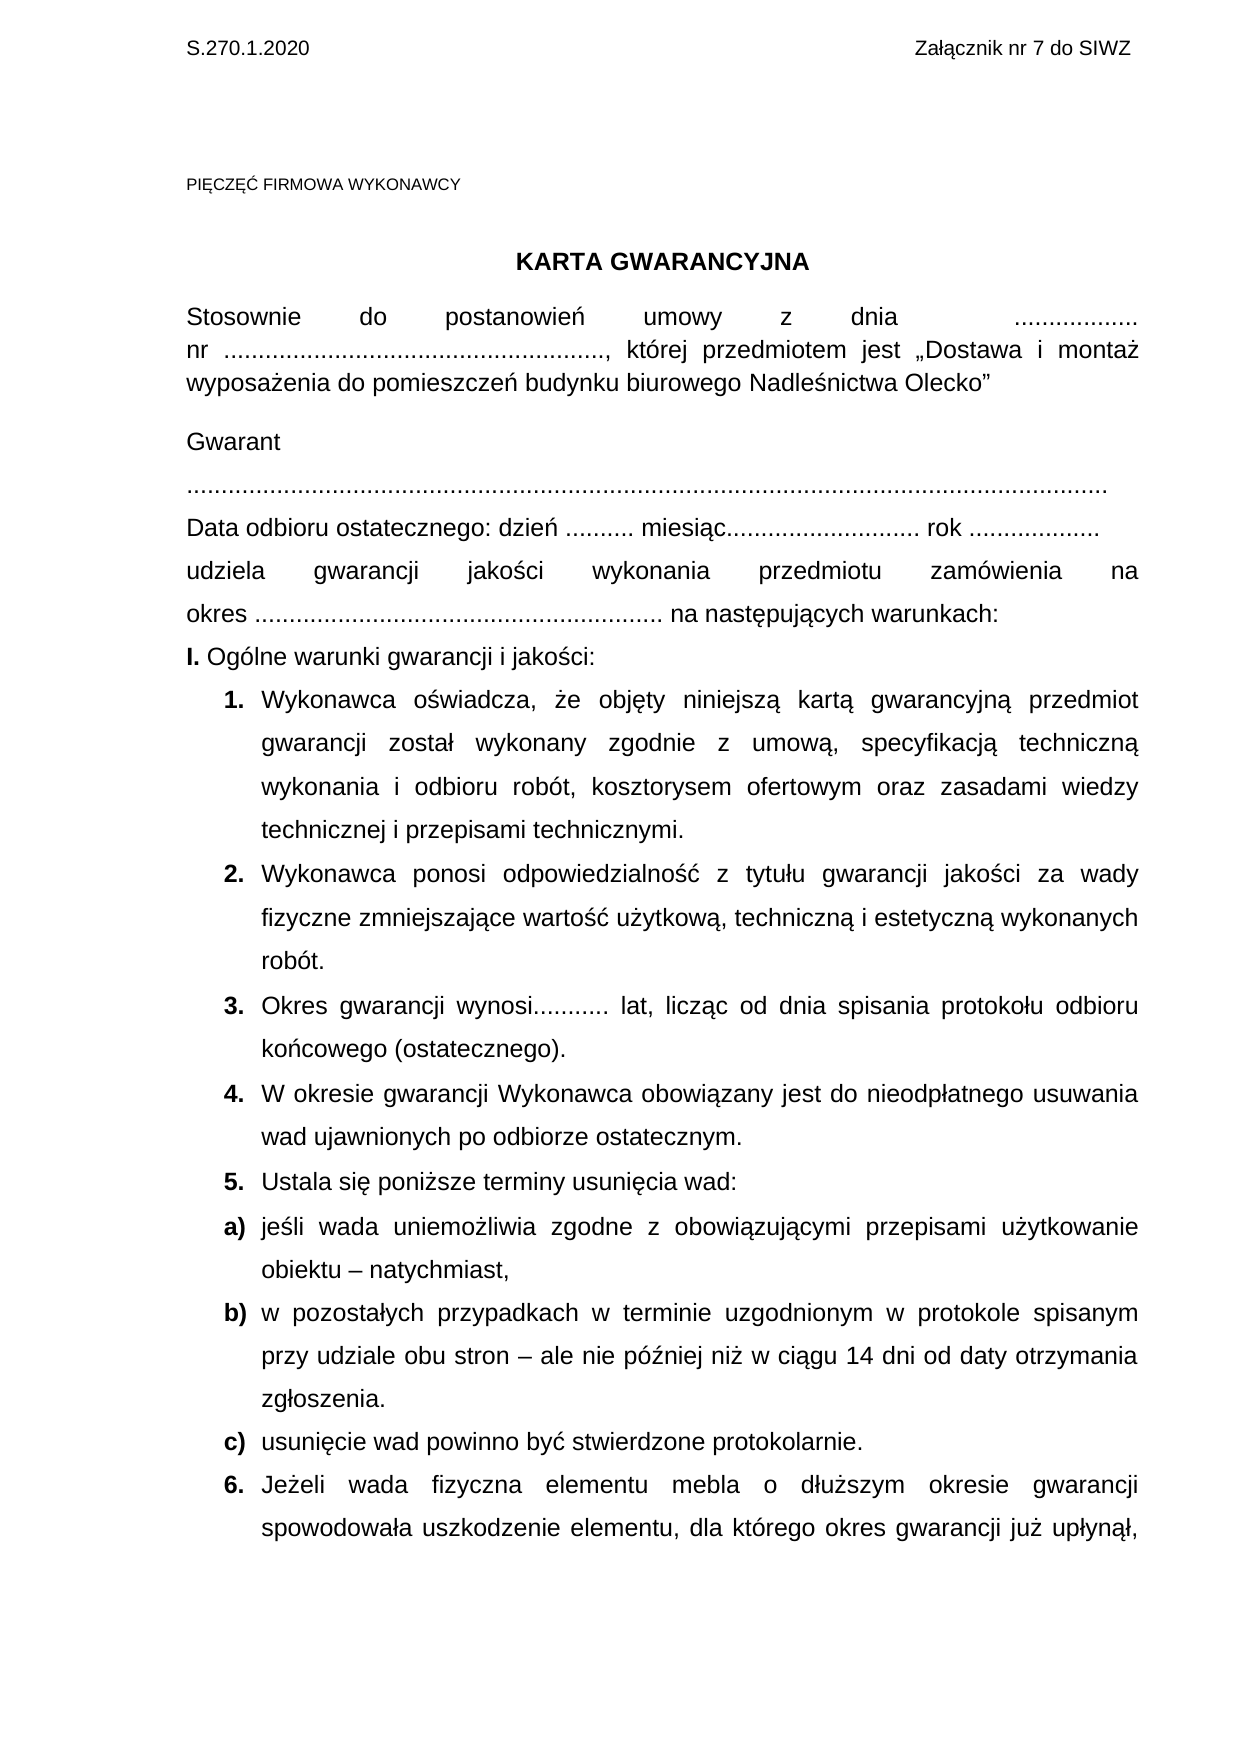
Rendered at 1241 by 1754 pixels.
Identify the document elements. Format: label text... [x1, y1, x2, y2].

list Wykonawca oświadcza, że objęty niniejszą kartą gwarancyjną przedmiot gwarancji został wykonany zgodnie z umową, specyfikacją techniczną wykonania i odbioru robót, kosztorysem ofertowym oraz zasadami wiedzy technicznej i przepisami technicznymi. [223, 685, 1140, 843]
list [223, 1470, 1140, 1542]
text ..................................................................................................................................... [186, 469, 1140, 498]
text KARTA GWARANCYJNA [186, 247, 1140, 276]
list jeśli wada uniemożliwia zgodne z obowiązującymi przepisami użytkowanie obiektu – natychmiast, [223, 1212, 1140, 1283]
list usunięcie wad powinno być stwierdzone protokolarnie. [223, 1427, 1140, 1456]
list w pozostałych przypadkach w terminie uzgodnionym w protokole spisanym przy udziale obu stron – ale nie później niż w ciągu 14 dni od daty otrzymania zgłoszenia. [223, 1298, 1140, 1413]
text PIĘCZĘĆ FIRMOWA WYKONAWCY [186, 175, 1140, 194]
text Stosownie do postanowień umowy z dnia .................. nr ......................................................., której przedmiotem jest „Dostawa i montaż wyposażenia do pomieszczeń budynku biurowego Nadleśnictwa Olecko” [186, 302, 1140, 397]
list Okres gwarancji wynosi........... lat, licząc od dnia spisania protokołu odbioru końcowego (ostatecznego). [223, 991, 1140, 1062]
text Data odbioru ostatecznego: dzień .......... miesiąc............................ rok ................... [186, 513, 1140, 541]
list W okresie gwarancji Wykonawca obowiązany jest do nieodpłatnego usuwania wad ujawnionych po odbiorze ostatecznym. [223, 1079, 1140, 1151]
list Wykonawca ponosi odpowiedzialność z tytułu gwarancji jakości za wady fizyczne zmniejszające wartość użytkową, techniczną i estetyczną wykonanych robót. [223, 859, 1140, 974]
text I. Ogólne warunki gwarancji i jakości: [186, 642, 1140, 671]
list Ustala się poniższe terminy usunięcia wad: [223, 1167, 1140, 1195]
text Gwarant [186, 426, 1140, 455]
text udziela gwarancji jakości wykonania przedmiotu zamówienia na okres ........................................................... na następujących warunkach: [186, 556, 1140, 628]
